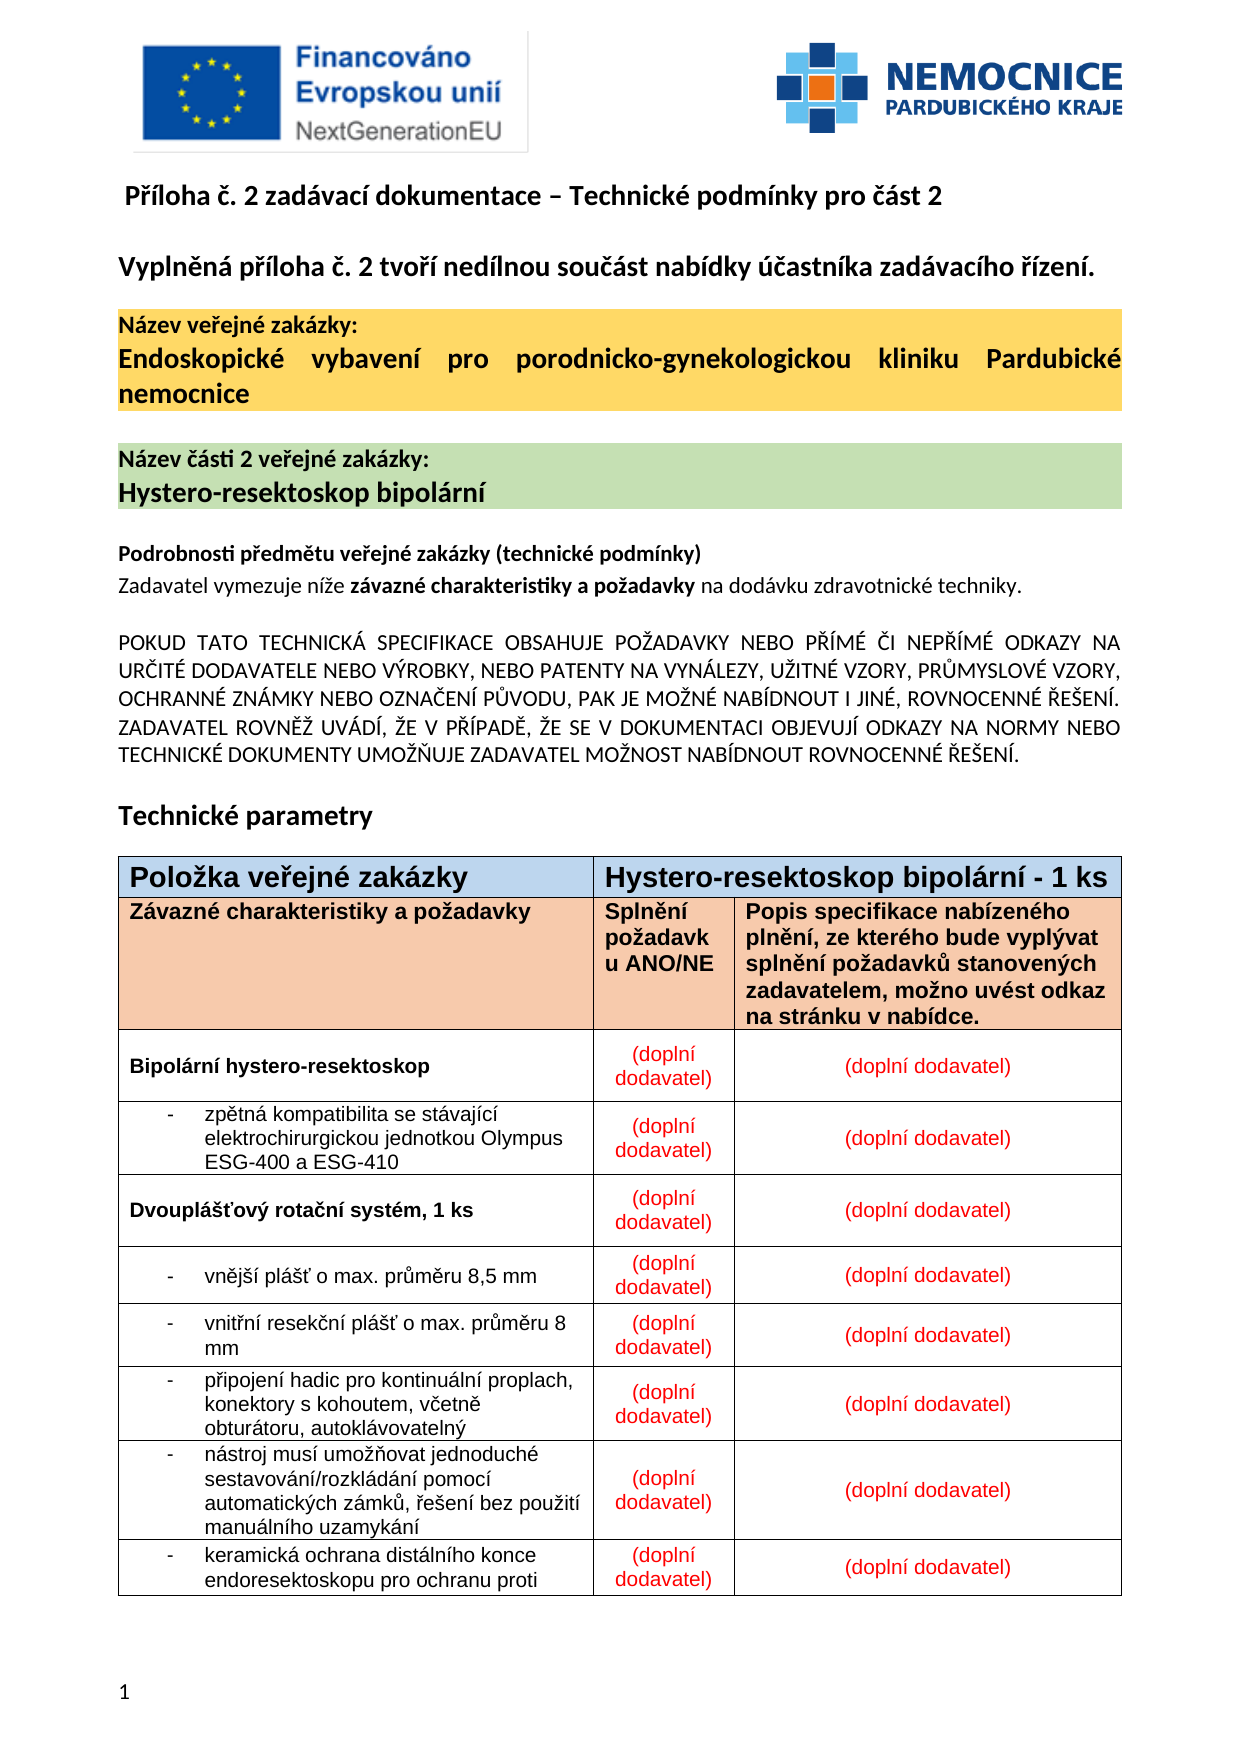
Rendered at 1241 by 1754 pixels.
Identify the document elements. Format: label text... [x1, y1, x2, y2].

table_cell (doplní dodavatel) [594, 1540, 734, 1594]
table_header Hystero-resektoskop bipolární - 1 ks [594, 857, 1121, 897]
picture [133, 31, 530, 154]
text POKUD TATO TECHNICKÁ SPECIFIKACE OBSAHUJE POŽADAVKY NEBO PŘÍMÉ ČI NEPŘÍMÉ ODKAZY NA URČITÉ DODAVATELE NEBO VÝROBKY, NEBO PATENTY NA VYNÁLEZY, UŽITNÉ VZORY, PRŮMYSLOVÉ VZORY, OCHRANNÉ ZNÁMKY NEBO OZNAČENÍ PŮVODU, PAK JE MOŽNÉ NABÍDNOUT I JINÉ, ROVNOCENNÉ ŘEŠENÍ. ZADAVATEL ROVNĚŽ UVÁDÍ, ŽE V PŘÍPADĚ, ŽE SE V DOKUMENTACI OBJEVUJÍ ODKAZY NA NORMY NEBO TECHNICKÉ DOKUMENTY UMOŽŇUJE ZADAVATEL MOŽNOST NABÍDNOUT ROVNOCENNÉ ŘEŠENÍ. [118, 628, 1122, 769]
table_cell (doplní dodavatel) [594, 1102, 734, 1173]
table_cell (doplní dodavatel) [735, 1247, 1121, 1303]
text Název části 2 veřejné zakázky: [118, 443, 1122, 474]
table_cell Popis specifikace nabízeného plnění, ze kterého bude vyplývat splnění požadavků stanovených zadavatelem, možno uvést odkaz na stránku v nabídce. [735, 898, 1121, 1029]
table_cell (doplní dodavatel) [735, 1030, 1121, 1101]
table_cell Závazné charakteristiky a požadavky [119, 898, 593, 1029]
text Hystero-resektoskop bipolární [118, 474, 1122, 509]
table_cell Dvouplášťový rotační systém, 1 ks [119, 1175, 593, 1246]
picture [775, 41, 1123, 134]
table_cell (doplní dodavatel) [594, 1367, 734, 1440]
table_cell (doplní dodavatel) [735, 1102, 1121, 1173]
table_cell vnější plášť o max. průměru 8,5 mm [119, 1247, 593, 1303]
table_cell (doplní dodavatel) [735, 1304, 1121, 1366]
table_cell Bipolární hystero-resektoskop [119, 1030, 593, 1101]
text Příloha č. 2 zadávací dokumentace – Technické podmínky pro část 2 [118, 177, 1122, 213]
table_cell keramická ochrana distálního konce endoresektoskopu pro ochranu proti termálnímu poškození tkáně [119, 1540, 593, 1594]
text Podrobnosti předmětu veřejné zakázky (technické podmínky) [118, 539, 1122, 567]
text Vyplněná příloha č. 2 tvoří nedílnou součást nabídky účastníka zadávacího řízení. [118, 248, 1122, 284]
table_cell zpětná kompatibilita se stávající elektrochirurgickou jednotkou Olympus ESG-400 a ESG-410 [119, 1102, 593, 1173]
table_cell (doplní dodavatel) [735, 1540, 1121, 1594]
table_cell připojení hadic pro kontinuální proplach, konektory s kohoutem, včetně obturátoru, autoklávovatelný [119, 1367, 593, 1440]
table_cell (doplní dodavatel) [594, 1304, 734, 1366]
table_cell (doplní dodavatel) [594, 1247, 734, 1303]
table_cell (doplní dodavatel) [594, 1030, 734, 1101]
table_header Položka veřejné zakázky [119, 857, 593, 897]
table_cell (doplní dodavatel) [735, 1367, 1121, 1440]
table_cell (doplní dodavatel) [735, 1441, 1121, 1538]
text Zadavatel vymezuje níže závazné charakteristiky a požadavky na dodávku zdravotnické techniky. [118, 571, 1122, 599]
table_cell nástroj musí umožňovat jednoduché sestavování/rozkládání pomocí automatických zámků, řešení bez použití manuálního uzamykání [119, 1441, 593, 1538]
subtitle Endoskopické vybavení pro porodnicko-gynekologickou kliniku Pardubické nemocnice [118, 340, 1122, 411]
subtitle Technické parametry [118, 797, 1122, 832]
table_cell (doplní dodavatel) [735, 1175, 1121, 1246]
table_cell (doplní dodavatel) [594, 1175, 734, 1246]
table_cell Splnění požadavku ANO/NE [594, 898, 734, 1029]
table_cell (doplní dodavatel) [594, 1441, 734, 1538]
text Název veřejné zakázky: [118, 309, 1122, 340]
table_cell vnitřní resekční plášť o max. průměru 8 mm [119, 1304, 593, 1366]
